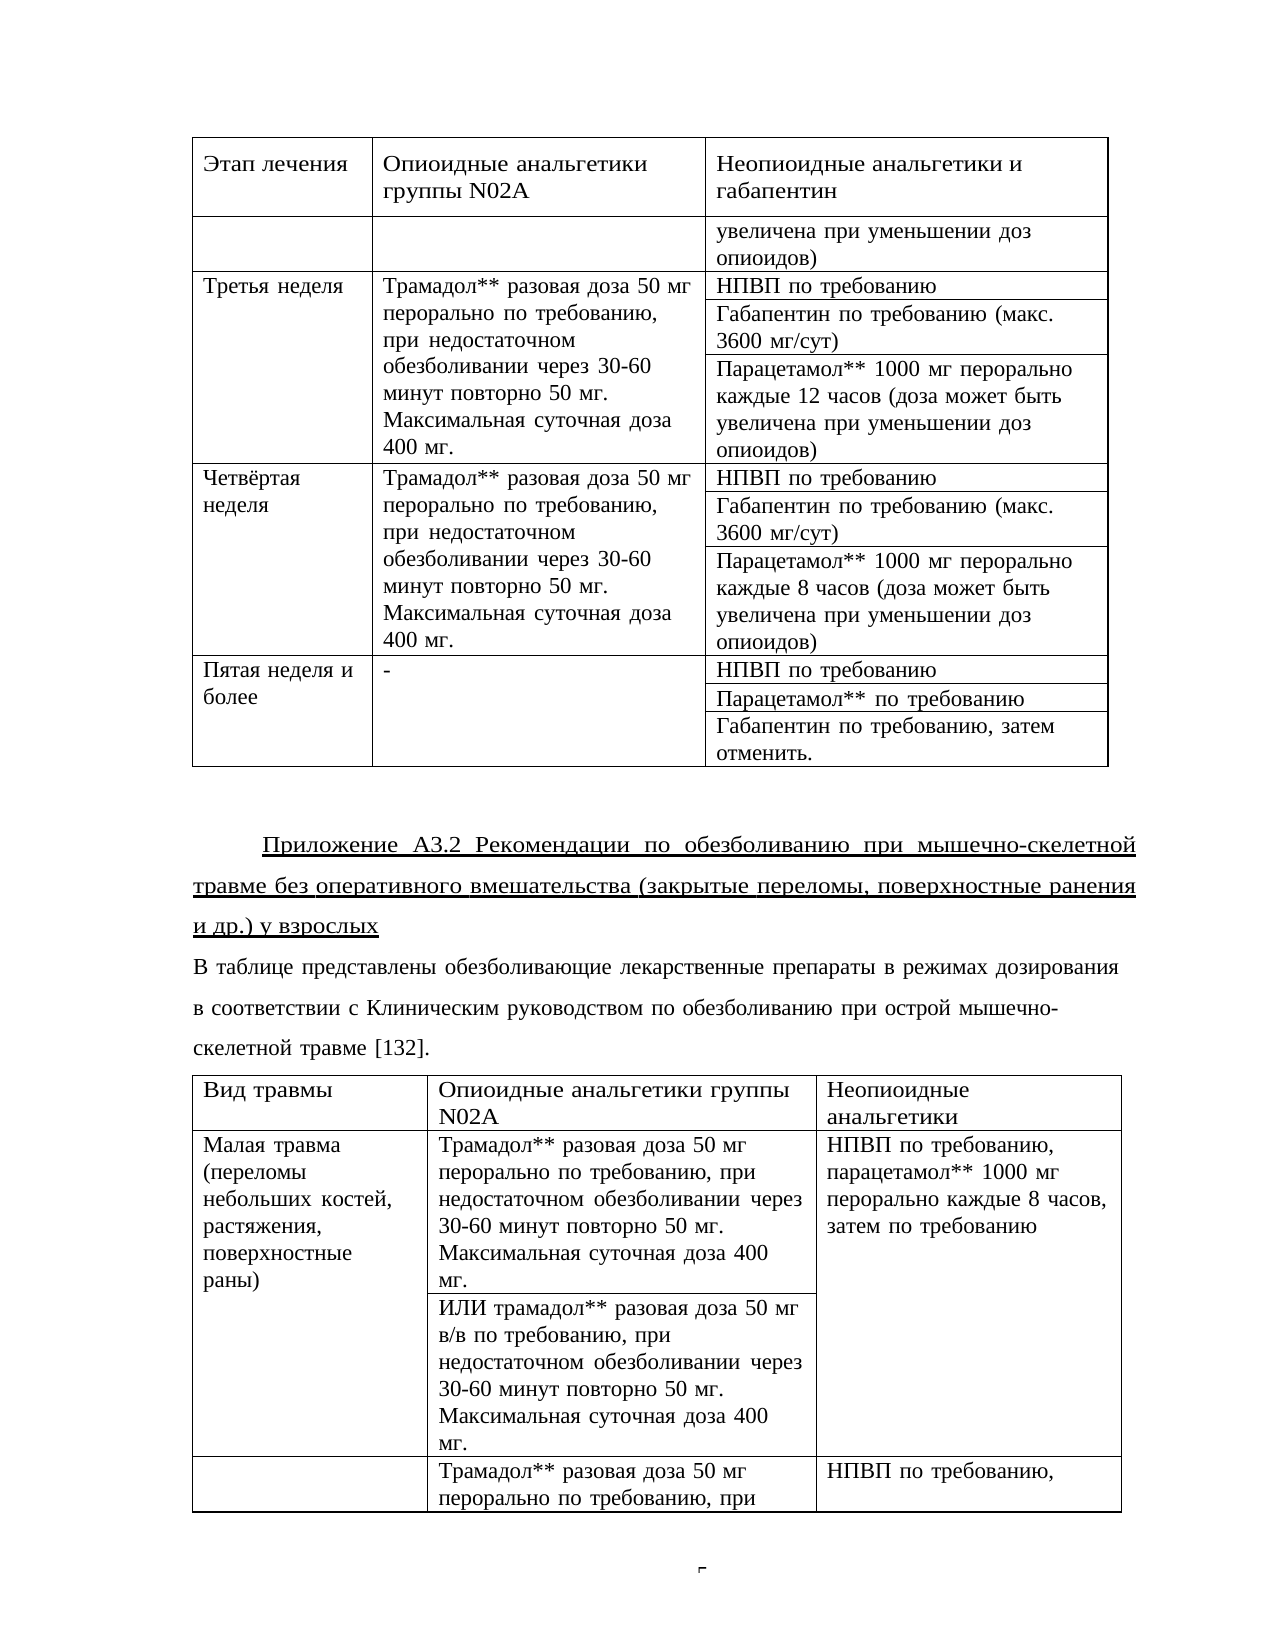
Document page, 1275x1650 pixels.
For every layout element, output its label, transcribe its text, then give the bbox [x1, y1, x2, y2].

table_cell Малая травма (переломы небольших костей, растяжения, поверхностные раны) [193, 1131, 427, 1456]
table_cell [373, 272, 705, 463]
table_cell НПВП по требованию, [817, 1457, 1121, 1511]
table_header Опиоидные анальгетики группы N02A [373, 138, 705, 216]
table_cell [373, 217, 705, 271]
table_cell Габапентин по требованию (макс. 3600 мг/сут) [706, 492, 1107, 546]
text Приложение А3.2 Рекомендации по обезболиванию при мышечно-скелетной травме без оперативного вмешательства (закрытые переломы, поверхностные ранения и др.) у взрослых [193, 898, 1136, 939]
table_cell Трамадол** разовая доза 50 мг перорально по требованию, при [428, 1457, 816, 1511]
table_cell ИЛИ трамадол** разовая доза 50 мг в/в по требованию, при недостаточном обезболивании через 30-60 минут повторно 50 мг. Максимальная суточная доза 400 мг. [428, 1294, 816, 1456]
table_cell - [373, 656, 705, 766]
table_header Этап лечения [193, 138, 372, 216]
table_cell [193, 1457, 427, 1511]
text Приложение А3.2 Рекомендации по обезболиванию при мышечно-скелетной травме без оперативного вмешательства (закрытые переломы, поверхностные ранения и др.) у взрослых [193, 832, 1136, 895]
table_cell НПВП по требованию [706, 272, 1107, 298]
table_cell Пятая неделя и более [193, 656, 372, 766]
table_header Опиоидные анальгетики группы N02A [428, 1076, 816, 1130]
table_cell Парацетамол** по требованию [706, 684, 1107, 711]
table_header Вид травмы [193, 1076, 427, 1130]
table_cell НПВП по требованию [706, 464, 1107, 491]
table_header Неопиоидные анальгетики и габапентин [706, 138, 1107, 216]
table_cell Парацетамол** 1000 мг перорально каждые 12 часов (доза может быть увеличена при уменьшении доз опиоидов) [706, 355, 1107, 463]
table_cell увеличена при уменьшении доз опиоидов) [706, 217, 1107, 271]
table_cell Третья неделя [193, 272, 372, 463]
table_cell Четвёртая неделя [193, 464, 372, 655]
table_header Неопиоидные анальгетики [817, 1076, 1121, 1130]
table_cell Габапентин по требованию (макс. 3600 мг/сут) [706, 300, 1107, 353]
table_cell Габапентин по требованию, затем отменить. [706, 712, 1107, 766]
table_cell Парацетамол** 1000 мг перорально каждые 8 часов (доза может быть увеличена при уменьшении доз опиоидов) [706, 547, 1107, 655]
table_cell НПВП по требованию [706, 656, 1107, 683]
table_cell НПВП по требованию, парацетамол** 1000 мг перорально каждые 8 часов, затем по требованию [817, 1131, 1121, 1456]
text В таблице представлены обезболивающие лекарственные препараты в режимах дозирования в соответствии с Клиническим руководством по обезболиванию при острой мышечно- скелетной травме [132]. [193, 953, 1123, 1061]
table_cell [193, 217, 372, 271]
